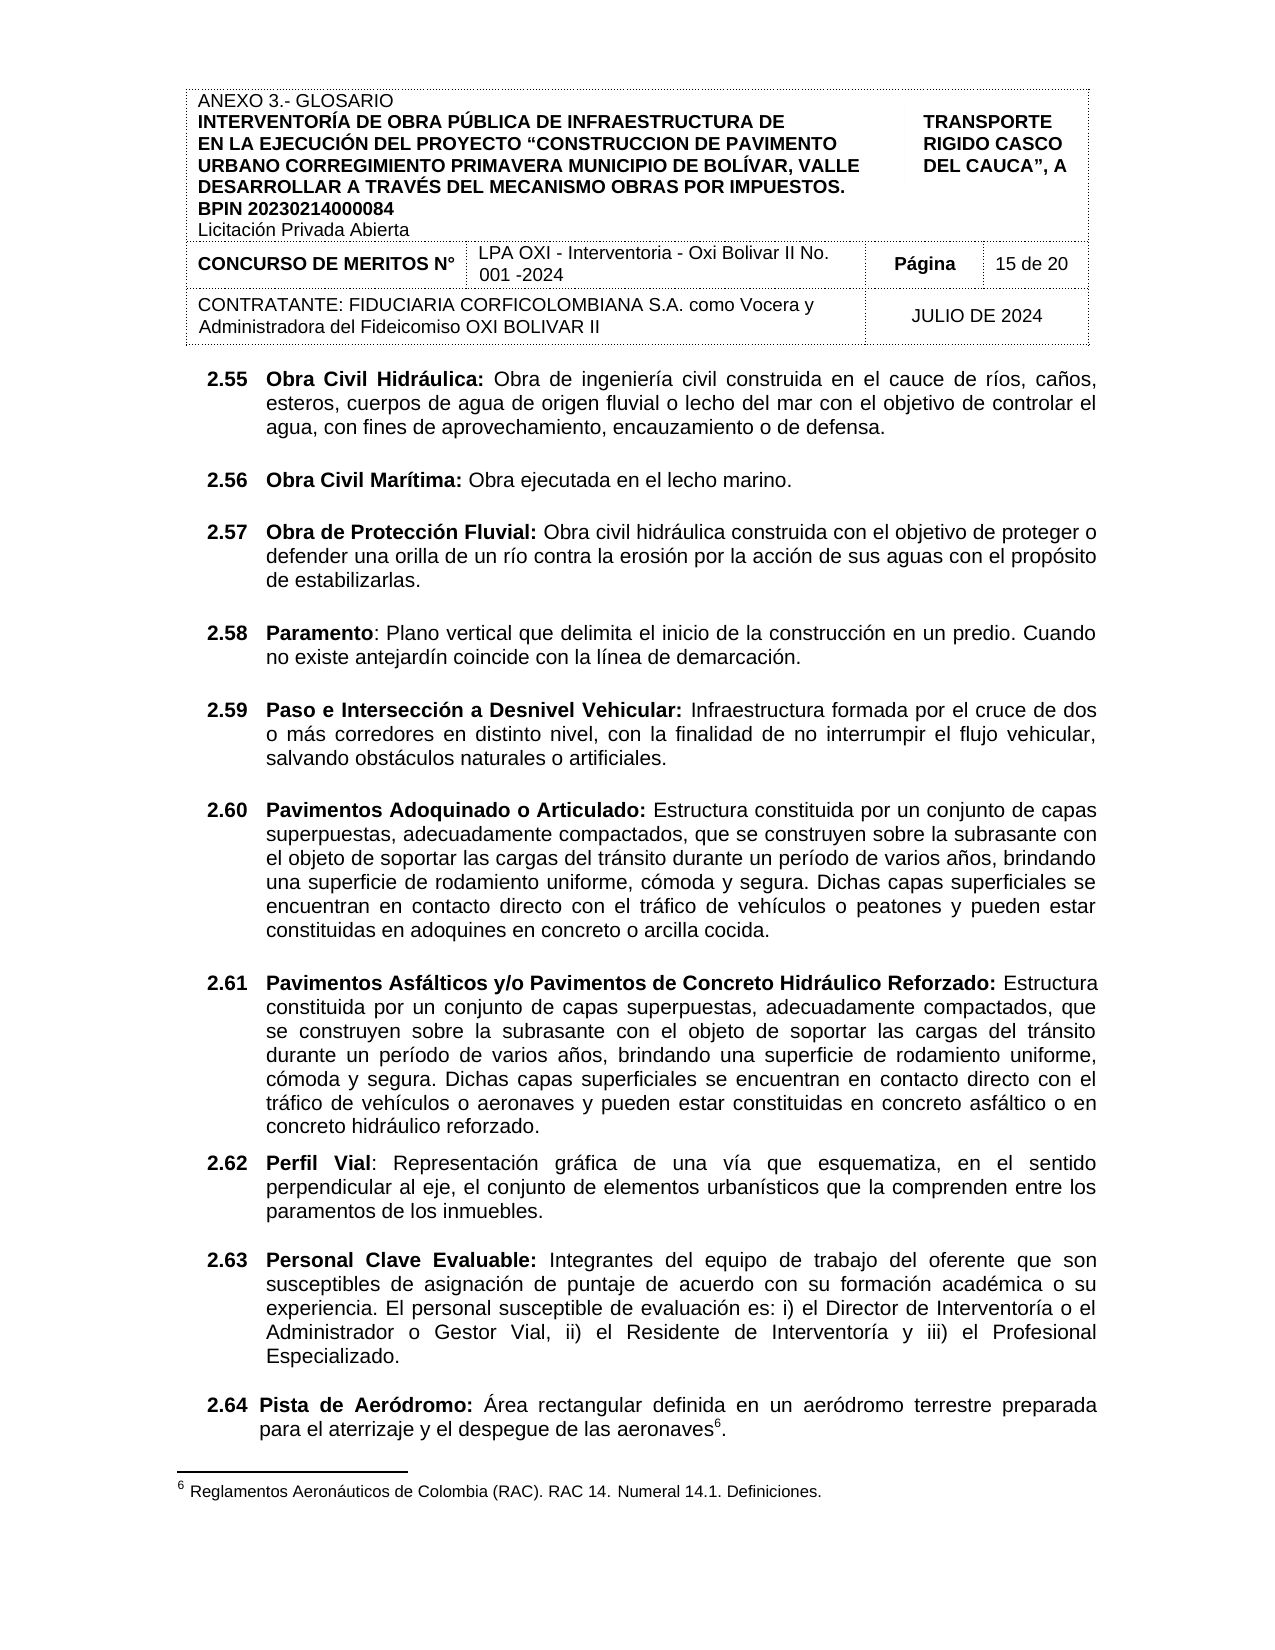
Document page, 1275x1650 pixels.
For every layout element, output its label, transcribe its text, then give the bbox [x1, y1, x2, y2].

list Paramento: Plano vertical que delimita el inicio de la construcción en un predio. Cuando no existe antejardín coincide con la línea de demarcación. [207, 621, 1098, 669]
list Pavimentos Adoquinado o Articulado: Estructura constituida por un conjunto de capas superpuestas, adecuadamente compactados, que se construyen sobre la subrasante con el objeto de soportar las cargas del tránsito durante un período de varios años, brindando una superficie de rodamiento uniforme, cómoda y segura. Dichas capas superficiales se encuentran en contacto directo con el tráfico de vehículos o peatones y pueden estar constituidas en adoquines en concreto o arcilla cocida. [207, 798, 1098, 942]
list Obra Civil Hidráulica: Obra de ingeniería civil construida en el cauce de ríos, caños, esteros, cuerpos de agua de origen fluvial o lecho del mar con el objetivo de controlar el agua, con fines de aprovechamiento, encauzamiento o de defensa. [207, 367, 1098, 439]
list Personal Clave Evaluable: Integrantes del equipo de trabajo del oferente que son susceptibles de asignación de puntaje de acuerdo con su formación académica o su experiencia. El personal susceptible de evaluación es: i) el Director de Interventoría o el Administrador o Gestor Vial, ii) el Residente de Interventoría y iii) el Profesional Especializado. [207, 1248, 1098, 1367]
list Obra Civil Marítima: Obra ejecutada en el lecho marino. [207, 467, 1098, 491]
list Pista de Aeródromo: Área rectangular definida en un aeródromo terrestre preparada para el aterrizaje y el despegue de las aeronaves. [207, 1392, 1098, 1440]
list Obra de Protección Fluvial: Obra civil hidráulica construida con el objetivo de proteger o defender una orilla de un río contra la erosión por la acción de sus aguas con el propósito de estabilizarlas. [207, 520, 1098, 592]
list Pavimentos Asfálticos y/o Pavimentos de Concreto Hidráulico Reforzado: Estructura constituida por un conjunto de capas superpuestas, adecuadamente compactados, que se construyen sobre la subrasante con el objeto de soportar las cargas del tránsito durante un período de varios años, brindando una superficie de rodamiento uniforme, cómoda y segura. Dichas capas superficiales se encuentran en contacto directo con el tráfico de vehículos o aeronaves y pueden estar constituidas en concreto asfáltico o en concreto hidráulico reforzado. [207, 971, 1098, 1138]
list Perfil Vial: Representación gráfica de una vía que esquematiza, en el sentido perpendicular al eje, el conjunto de elementos urbanísticos que la comprenden entre los paramentos de los inmuebles. [207, 1151, 1098, 1223]
list Paso e Intersección a Desnivel Vehicular: Infraestructura formada por el cruce de dos o más corredores en distinto nivel, con la finalidad de no interrumpir el flujo vehicular, salvando obstáculos naturales o artificiales. [207, 697, 1098, 769]
